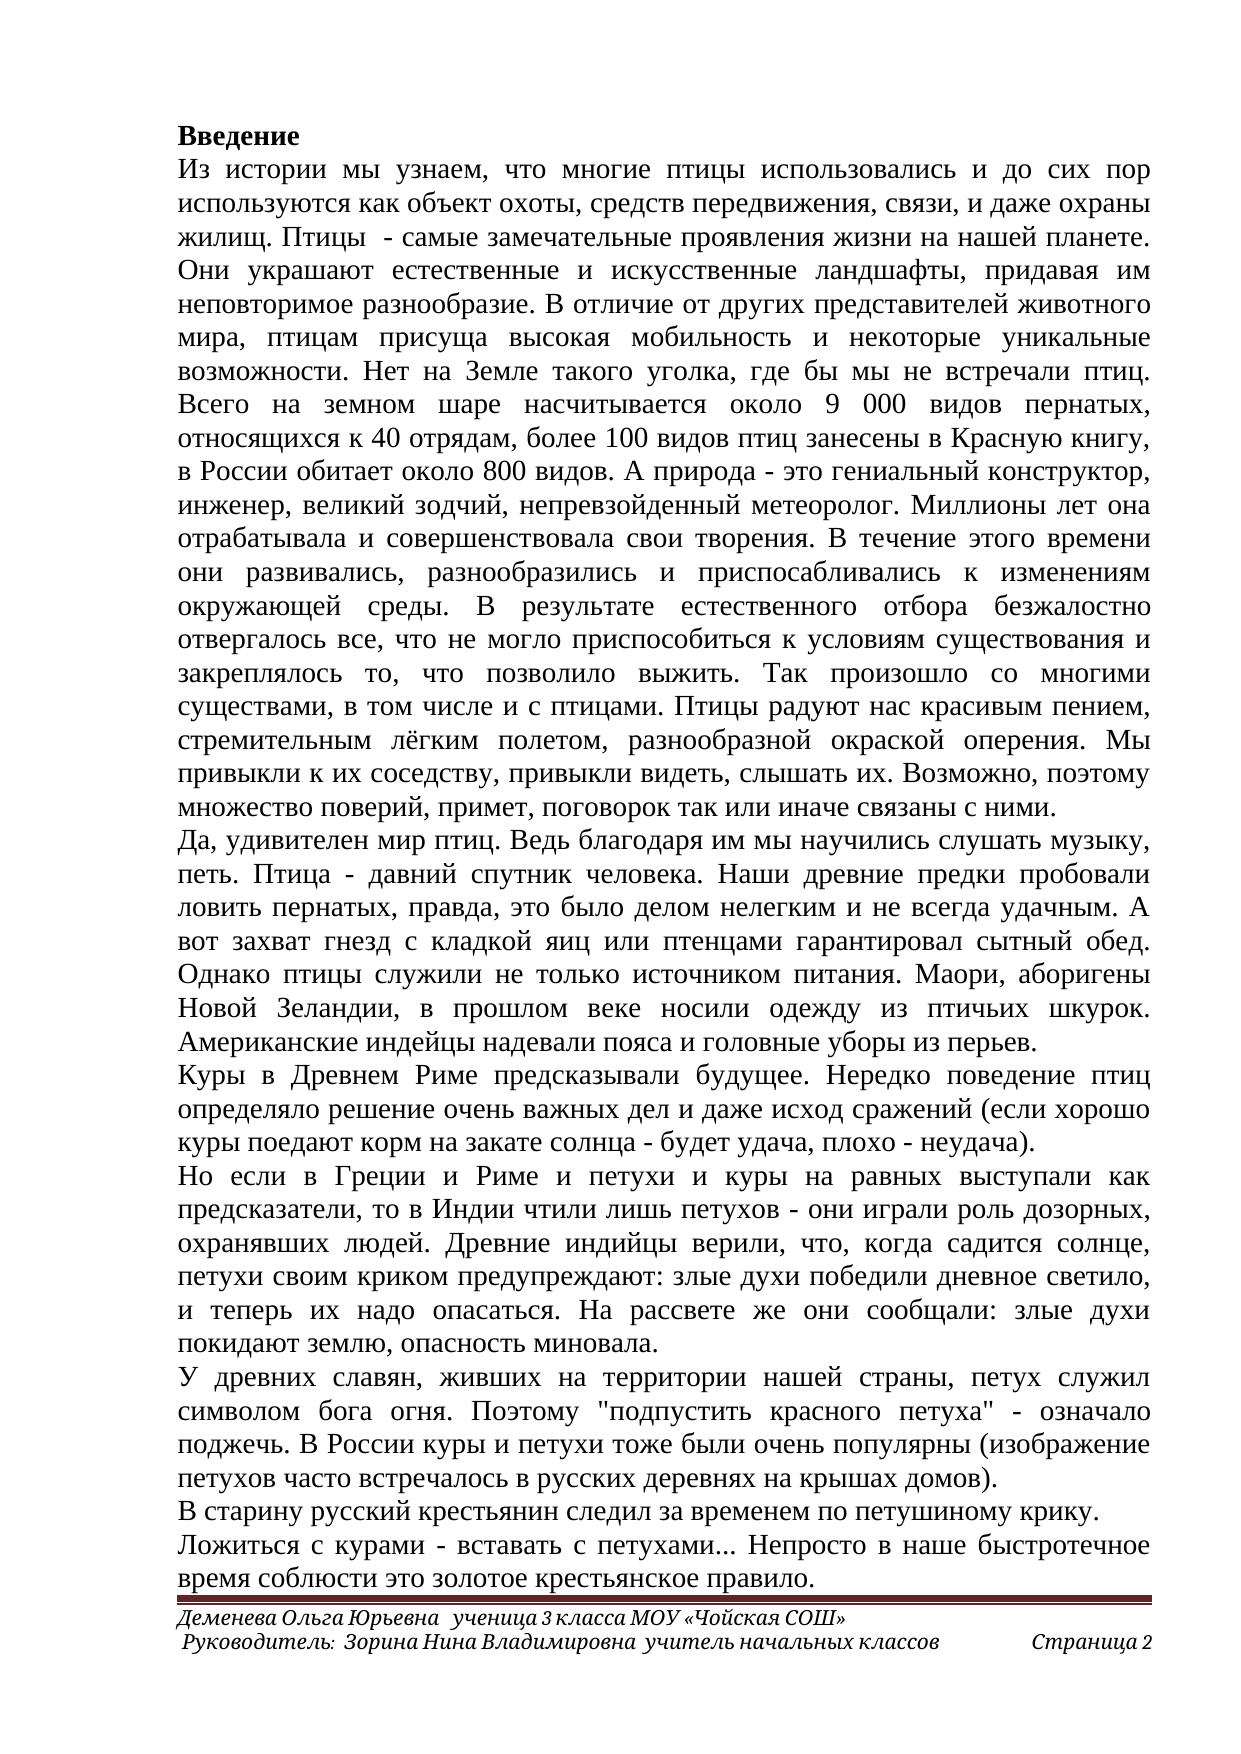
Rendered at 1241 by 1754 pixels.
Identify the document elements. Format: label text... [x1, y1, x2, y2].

text Куры в Древнем Риме предсказывали будущее. Нередко поведение птиц определяло решение очень важных дел и даже исход сражений (если хорошо куры поедают корм на закате солнца - будет удача, плохо - неудача). [177, 1057, 1152, 1158]
text Да, удивителен мир птиц. Ведь благодаря им мы научились слушать музыку, петь. Птица - давний спутник человека. Наши древние предки пробовали ловить пернатых, правда, это было делом нелегким и не всегда удачным. А вот захват гнезд с кладкой яиц или птенцами гарантировал сытный обед. Однако птицы служили не только источником питания. Маори, аборигены Новой Зеландии, в прошлом веке носили одежду из птичьих шкурок. Американские индейцы надевали пояса и головные уборы из перьев. [177, 822, 1152, 1057]
text У древних славян, живших на территории нашей страны, петух служил символом бога огня. Поэтому "подпустить красного петуха" - означало поджечь. В России куры и петухи тоже были очень популярны (изображение петухов часто встречалось в русских деревнях на крышах домов). [177, 1359, 1152, 1493]
text Но если в Греции и Риме и петухи и куры на равных выступали как предсказатели, то в Индии чтили лишь петухов - они играли роль дозорных, охранявших людей. Древние индийцы верили, что, когда садится солнце, петухи своим криком предупреждают: злые духи победили дневное светило, и теперь их надо опасаться. На рассвете же они сообщали: злые духи покидают землю, опасность миновала. [177, 1158, 1152, 1359]
text В старину русский крестьянин следил за временем по петушиному крику. [177, 1493, 1152, 1527]
text Ложиться с курами - вставать с петухами... Непросто в наше быстротечное время соблюсти это золотое крестьянское правило. [177, 1527, 1152, 1594]
text Введение [177, 118, 1152, 152]
text Из истории мы узнаем, что многие птицы использовались и до сих пор используются как объект охоты, средств передвижения, связи, и даже охраны жилищ. Птицы - самые замечательные проявления жизни на нашей планете. Они украшают естественные и искусственные ландшафты, придавая им неповторимое разнообразие. В отличие от других представителей животного мира, птицам присуща высокая мобильность и некоторые уникальные возможности. Нет на Земле такого уголка, где бы мы не встречали птиц. Всего на земном шаре насчитывается около 9 000 видов пернатых, относящихся к 40 отрядам, более 100 видов птиц занесены в Красную книгу, в России обитает около 800 видов. А природа - это гениальный конструктор, инженер, великий зодчий, непревзойденный метеоролог. Миллионы лет она отрабатывала и совершенствовала свои творения. В течение этого времени они развивались, разнообразились и приспосабливались к изменениям окружающей среды. В результате естественного отбора безжалостно отвергалось все, что не могло приспособиться к условиям существования и закреплялось то, что позволило выжить. Так произошло со многими существами, в том числе и с птицами. Птицы радуют нас красивым пением, стремительным лёгким полетом, разнообразной окраской оперения. Мы привыкли к их соседству, привыкли видеть, слышать их. Возможно, поэтому множество поверий, примет, поговорок так или иначе связаны с ними. [177, 152, 1152, 822]
